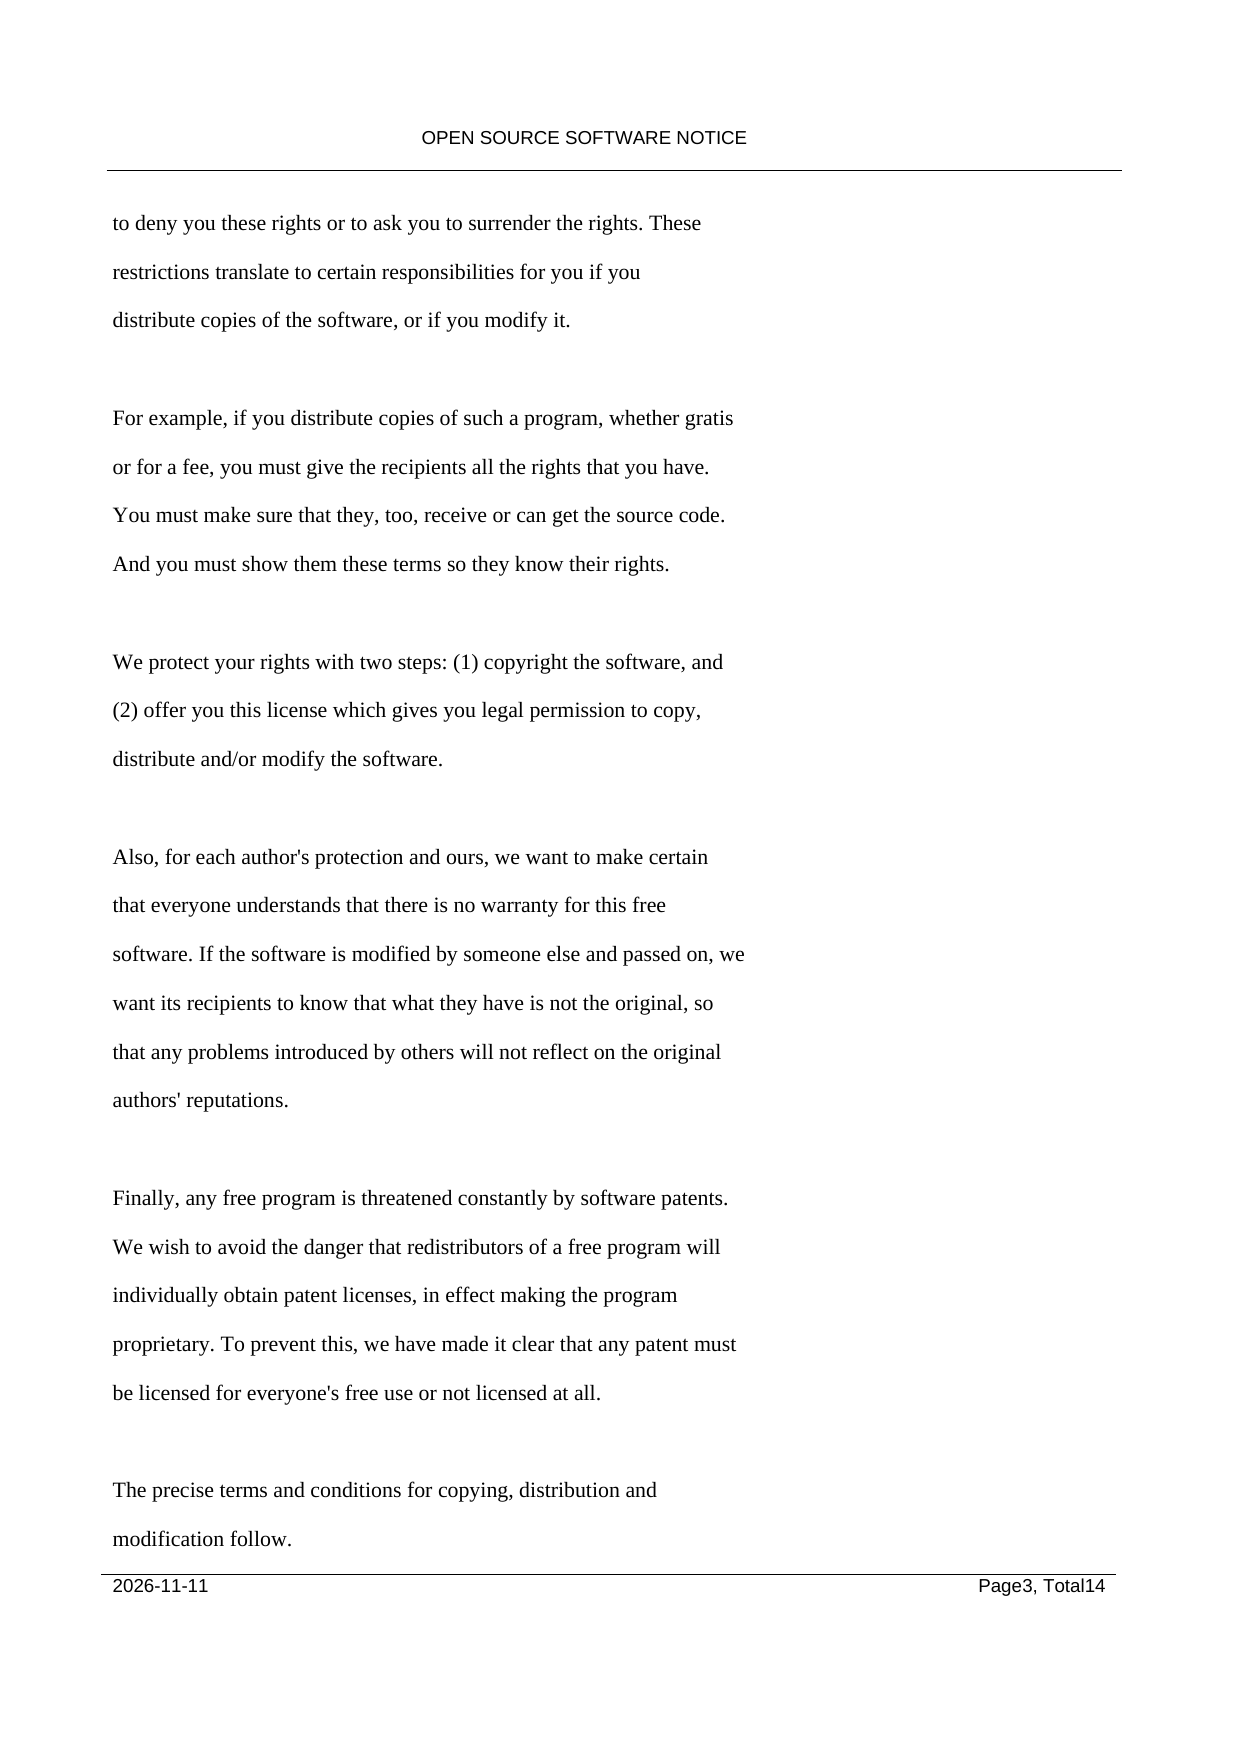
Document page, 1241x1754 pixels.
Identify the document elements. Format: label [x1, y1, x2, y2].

text [112, 206, 1128, 1555]
